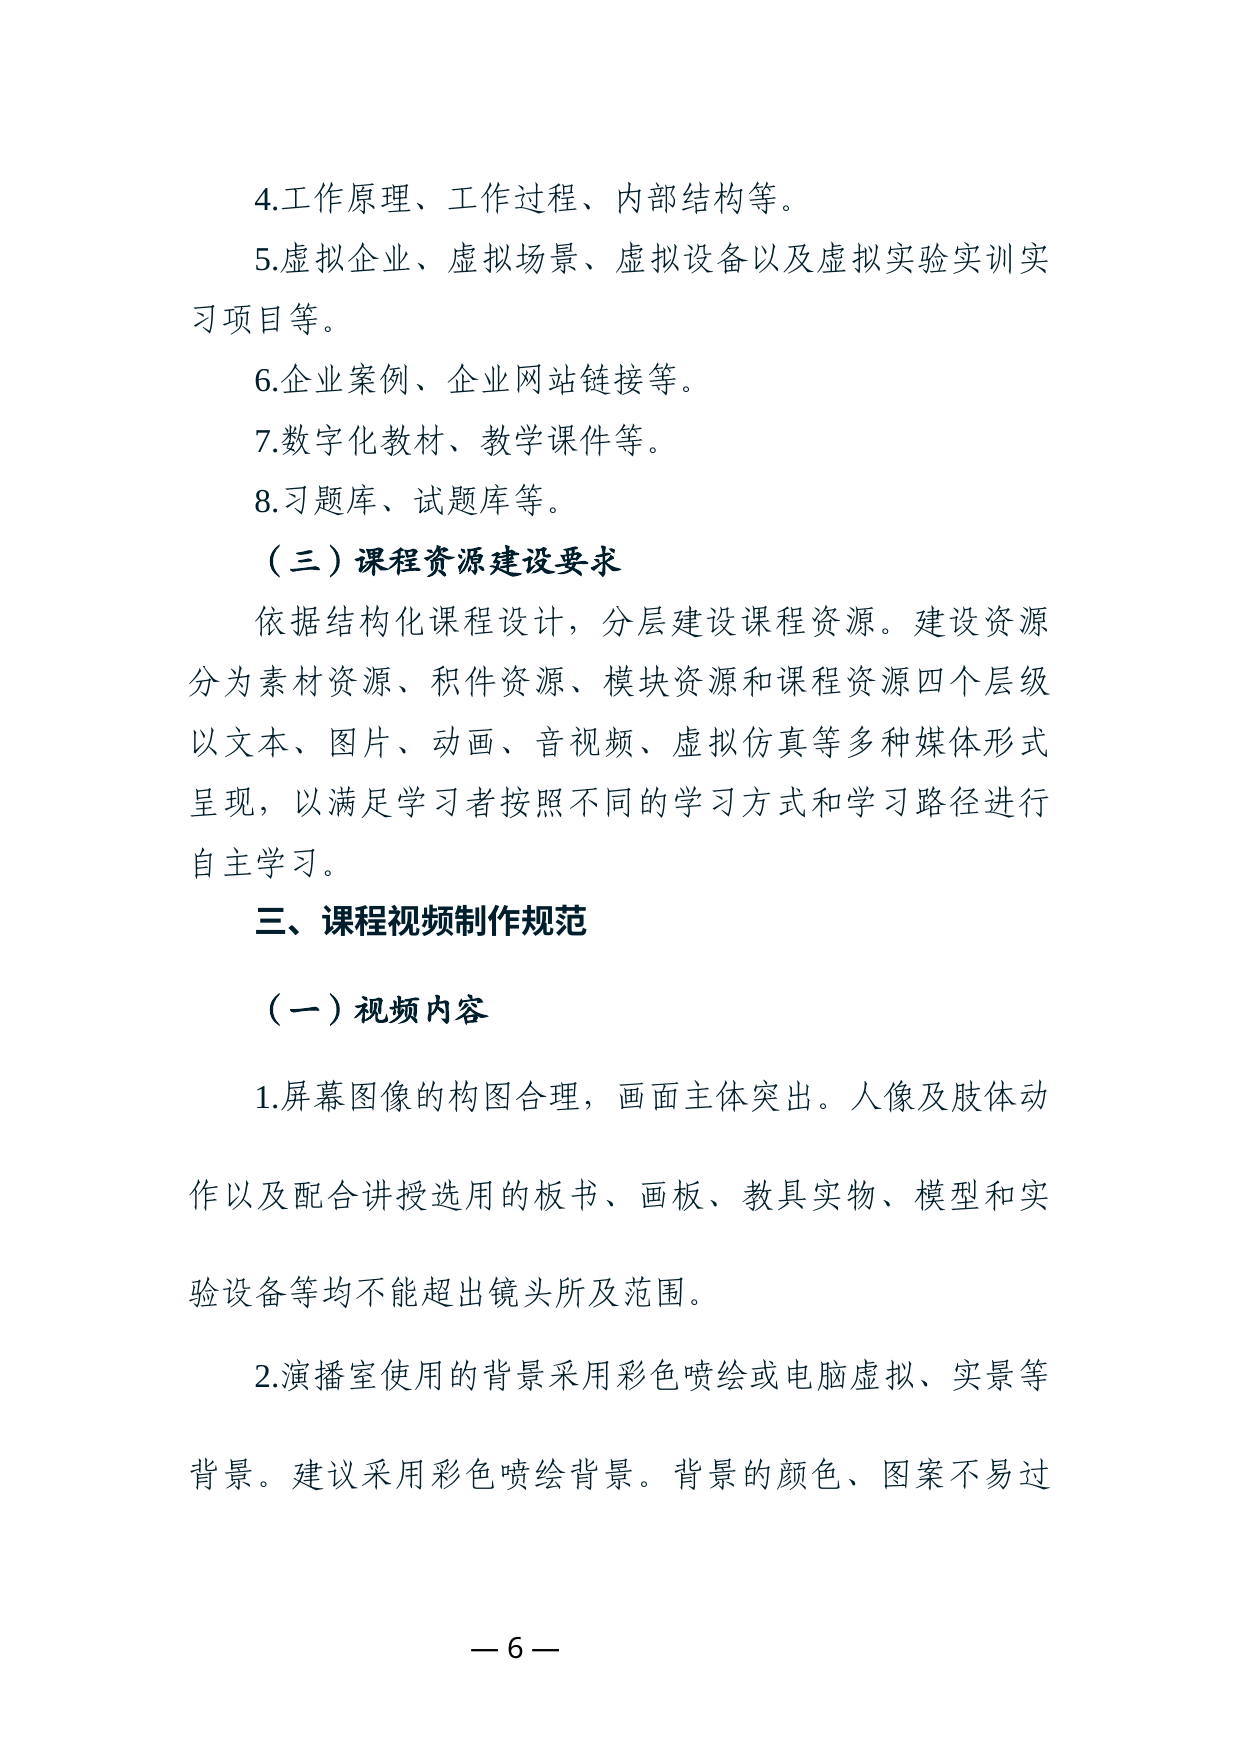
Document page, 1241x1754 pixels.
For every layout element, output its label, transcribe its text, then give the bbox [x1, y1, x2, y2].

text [187, 1342, 1053, 1504]
text （一）视频内容 [187, 976, 1053, 1041]
text 5.虚拟企业、虚拟场景、虚拟设备以及虚拟实验实训实习项目等。 [187, 222, 1053, 343]
text 6.企业案例、企业网站链接等。 [187, 343, 1053, 404]
text 4.工作原理、工作过程、内部结构等。 [187, 162, 1053, 222]
text 7.数字化教材、教学课件等。 [187, 404, 1053, 464]
text （三）课程资源建设要求 [187, 524, 1053, 585]
text 三、课程视频制作规范 [187, 887, 1053, 952]
text 1.屏幕图像的构图合理，画面主体突出。人像及肢体动作以及配合讲授选用的板书、画板、教具实物、模型和实验设备等均不能超出镜头所及范围。 [187, 1063, 1053, 1323]
text 依据结构化课程设计，分层建设课程资源。建设资源分为素材资源、积件资源、模块资源和课程资源四个层级，以文本、图片、动画、音视频、虚拟仿真等多种媒体形式呈现，以满足学习者按照不同的学习方式和学习路径进行自主学习。 [187, 585, 1053, 887]
text 8.习题库、试题库等。 [187, 464, 1053, 524]
